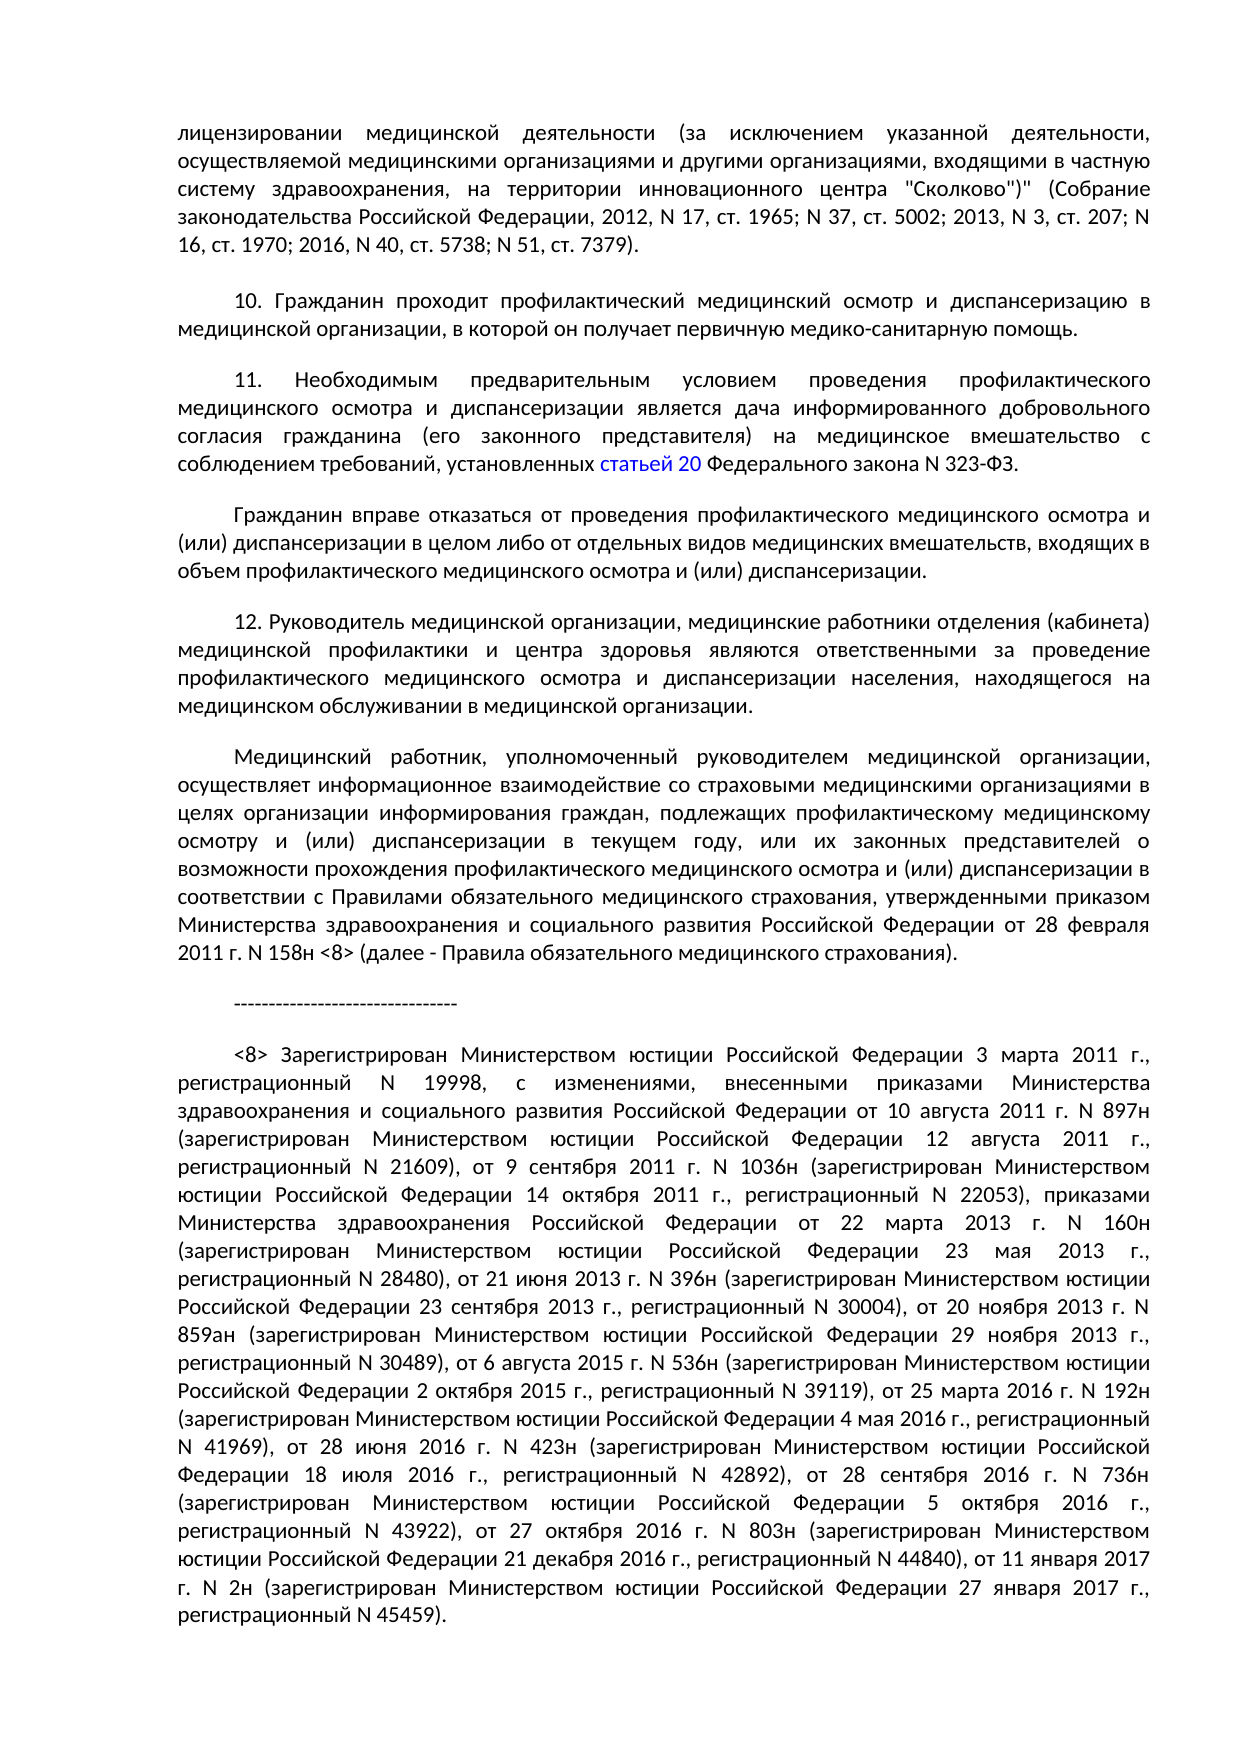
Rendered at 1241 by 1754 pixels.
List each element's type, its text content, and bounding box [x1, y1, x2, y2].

text 11. Необходимым предварительным условием проведения профилактического медицинского осмотра и диспансеризации является дача информированного добровольного согласия гражданина (его законного представителя) на медицинское вмешательство с соблюдением требований, установленных статьей 20 Федерального закона N 323-ФЗ. [177, 365, 1152, 477]
text Гражданин вправе отказаться от проведения профилактического медицинского осмотра и (или) диспансеризации в целом либо от отдельных видов медицинских вмешательств, входящих в объем профилактического медицинского осмотра и (или) диспансеризации. [177, 500, 1152, 584]
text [177, 118, 1152, 258]
text -------------------------------- [177, 989, 1152, 1017]
text 12. Руководитель медицинской организации, медицинские работники отделения (кабинета) медицинской профилактики и центра здоровья являются ответственными за проведение профилактического медицинского осмотра и диспансеризации населения, находящегося на медицинском обслуживании в медицинской организации. [177, 607, 1152, 719]
text Медицинский работник, уполномоченный руководителем медицинской организации, осуществляет информационное взаимодействие со страховыми медицинскими организациями в целях организации информирования граждан, подлежащих профилактическому медицинскому осмотру и (или) диспансеризации в текущем году, или их законных представителей о возможности прохождения профилактического медицинского осмотра и (или) диспансеризации в соответствии с Правилами обязательного медицинского страхования, утвержденными приказом Министерства здравоохранения и социального развития Российской Федерации от 28 февраля 2011 г. N 158н <8> (далее - Правила обязательного медицинского страхования). [177, 742, 1152, 966]
text <8> Зарегистрирован Министерством юстиции Российской Федерации 3 марта 2011 г., регистрационный N 19998, с изменениями, внесенными приказами Министерства здравоохранения и социального развития Российской Федерации от 10 августа 2011 г. N 897н (зарегистрирован Министерством юстиции Российской Федерации 12 августа 2011 г., регистрационный N 21609), от 9 сентября 2011 г. N 1036н (зарегистрирован Министерством юстиции Российской Федерации 14 октября 2011 г., регистрационный N 22053), приказами Министерства здравоохранения Российской Федерации от 22 марта 2013 г. N 160н (зарегистрирован Министерством юстиции Российской Федерации 23 мая 2013 г., регистрационный N 28480), от 21 июня 2013 г. N 396н (зарегистрирован Министерством юстиции Российской Федерации 23 сентября 2013 г., регистрационный N 30004), от 20 ноября 2013 г. N 859ан (зарегистрирован Министерством юстиции Российской Федерации 29 ноября 2013 г., регистрационный N 30489), от 6 августа 2015 г. N 536н (зарегистрирован Министерством юстиции Российской Федерации 2 октября 2015 г., регистрационный N 39119), от 25 марта 2016 г. N 192н (зарегистрирован Министерством юстиции Российской Федерации 4 мая 2016 г., регистрационный N 41969), от 28 июня 2016 г. N 423н (зарегистрирован Министерством юстиции Российской Федерации 18 июля 2016 г., регистрационный N 42892), от 28 сентября 2016 г. N 736н (зарегистрирован Министерством юстиции Российской Федерации 5 октября 2016 г., регистрационный N 43922), от 27 октября 2016 г. N 803н (зарегистрирован Министерством юстиции Российской Федерации 21 декабря 2016 г., регистрационный N 44840), от 11 января 2017 г. N 2н (зарегистрирован Министерством юстиции Российской Федерации 27 января 2017 г., регистрационный N 45459). [177, 1040, 1152, 1629]
text 10. Гражданин проходит профилактический медицинский осмотр и диспансеризацию в медицинской организации, в которой он получает первичную медико-санитарную помощь. [177, 286, 1152, 342]
